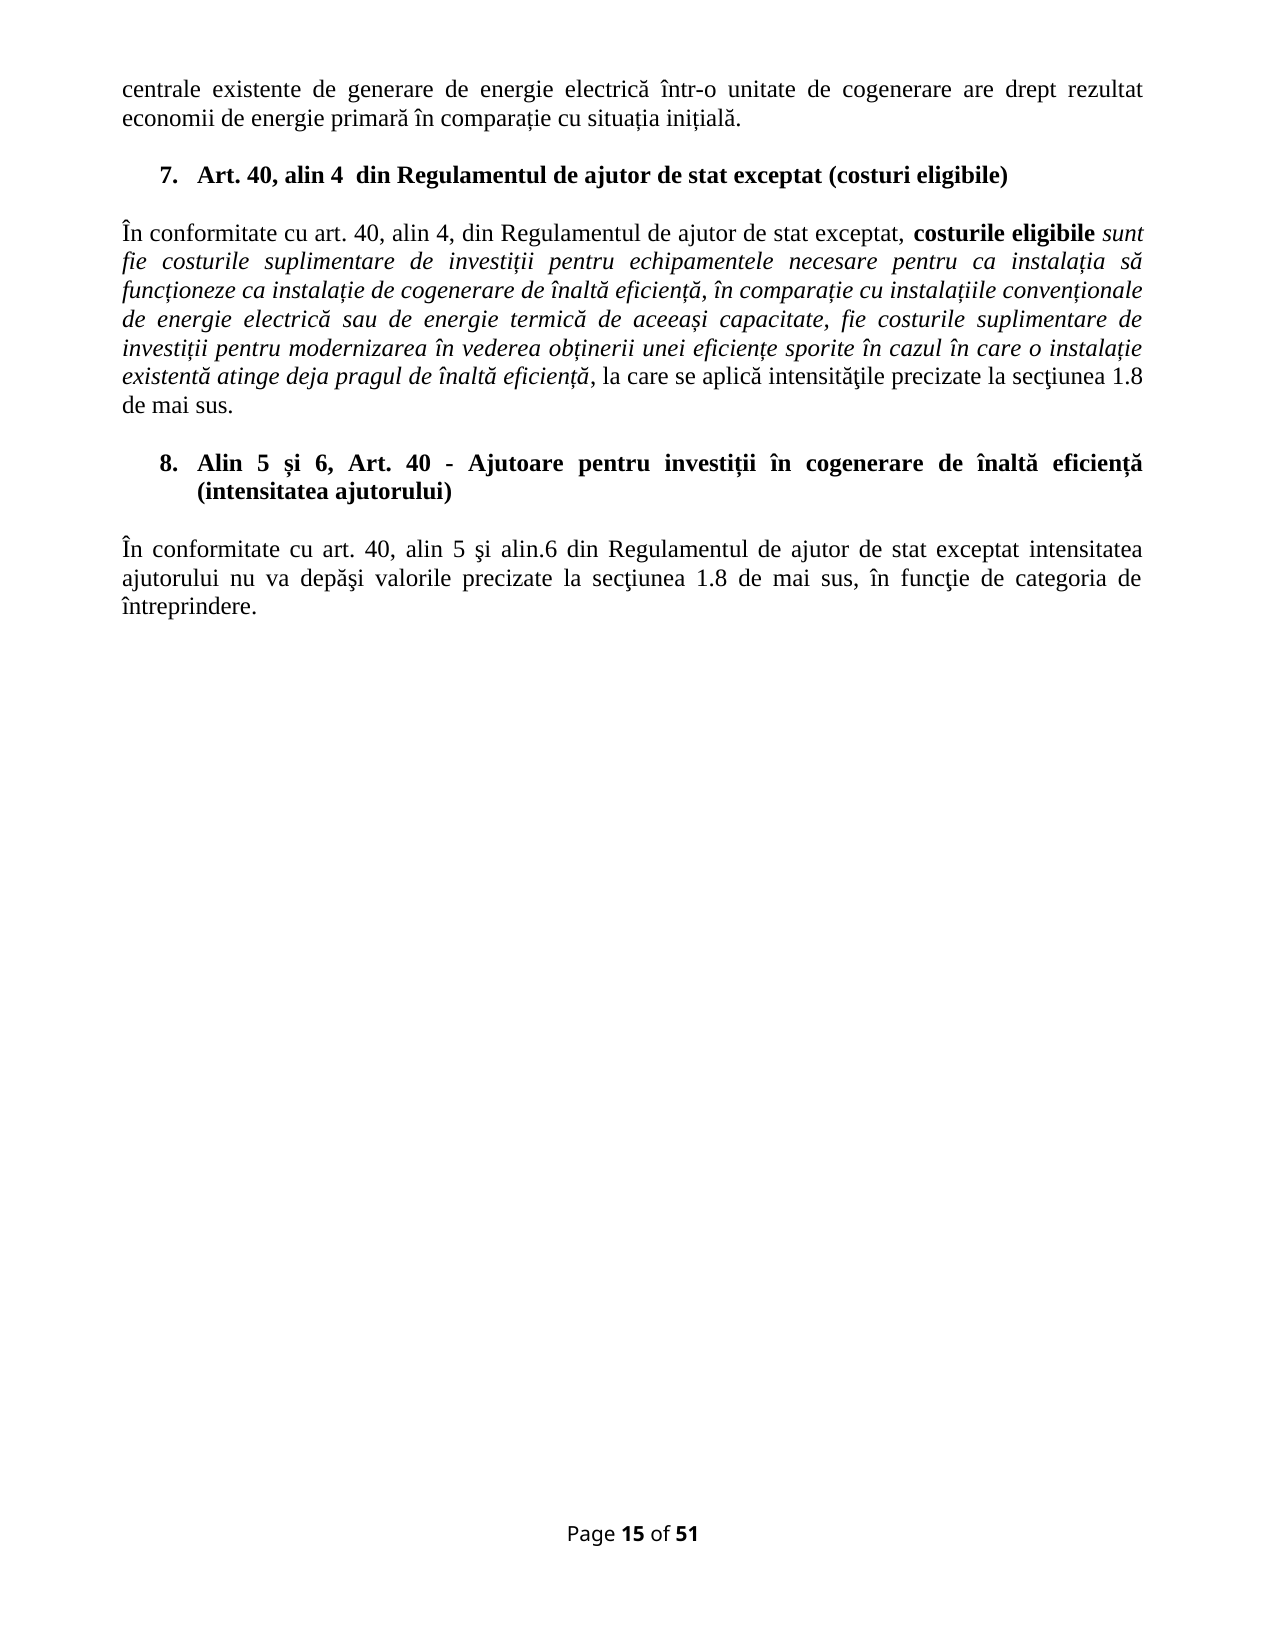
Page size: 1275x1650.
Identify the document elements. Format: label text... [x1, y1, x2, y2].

text În conformitate cu art. 40, alin 4, din Regulamentul de ajutor de stat exceptat, costurile eligibile sunt fie costurile suplimentare de investiții pentru echipamentele necesare pentru ca instalația să funcționeze ca instalație de cogenerare de înaltă eficiență, în comparație cu instalațiile convenționale de energie electrică sau de energie termică de aceeași capacitate, fie costurile suplimentare de investiții pentru modernizarea în vederea obținerii unei eficiențe sporite în cazul în care o instalație existentă atinge deja pragul de înaltă eficiență, la care se aplică intensităţile precizate la secţiunea 1.8 de mai sus. [122, 218, 1144, 419]
text În conformitate cu art. 40, alin 5 şi alin.6 din Regulamentul de ajutor de stat exceptat intensitatea ajutorului nu va depăşi valorile precizate la secţiunea 1.8 de mai sus, în funcţie de categoria de întreprindere. [122, 534, 1144, 620]
list Alin 5 și 6, Art. 40 - Ajutoare pentru investiții în cogenerare de înaltă eficiență (intensitatea ajutorului) [159, 448, 1144, 505]
list Art. 40, alin 4 din Regulamentul de ajutor de stat exceptat (costuri eligibile) [159, 160, 1144, 189]
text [122, 74, 1144, 131]
